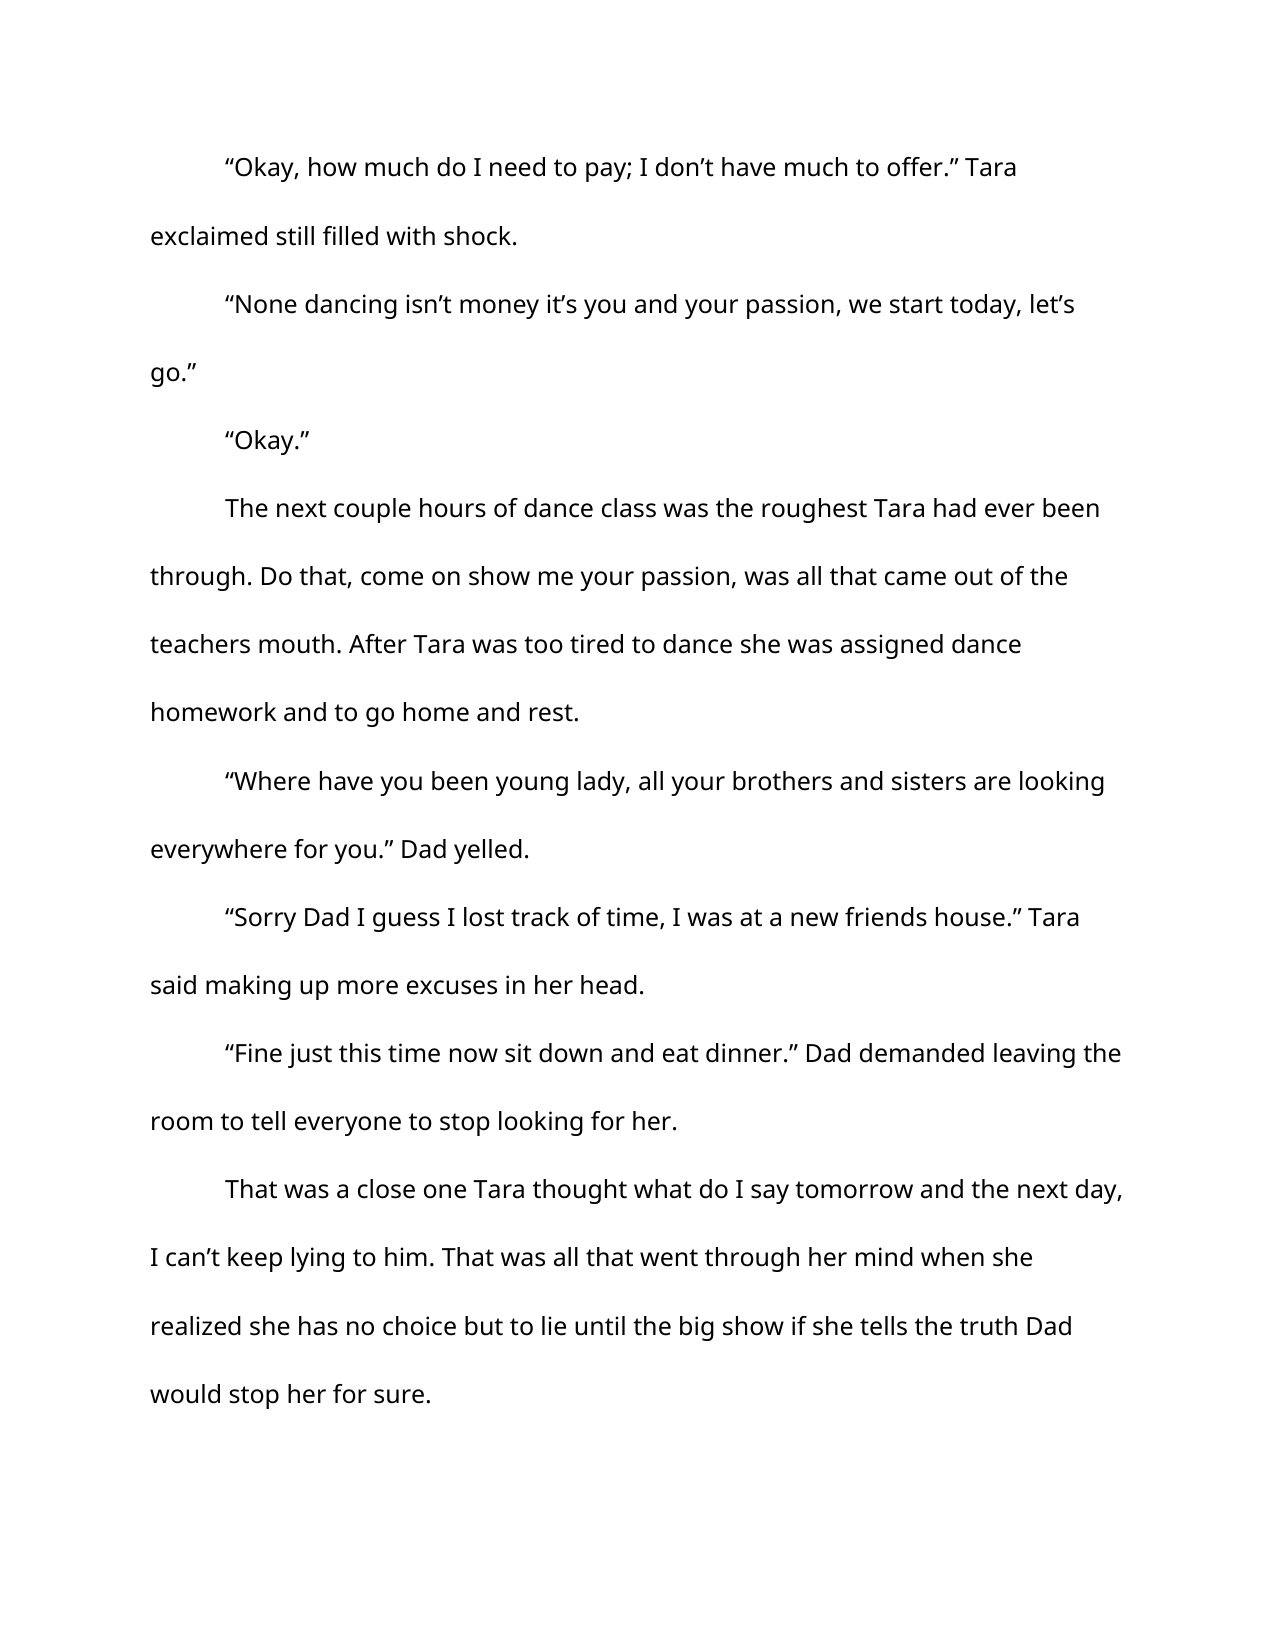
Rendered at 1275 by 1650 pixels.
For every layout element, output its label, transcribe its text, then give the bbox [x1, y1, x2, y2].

text That was a close one Tara thought what do I say tomorrow and the next day, I can’t keep lying to him. That was all that went through her mind when she realized she has no choice but to lie until the big show if she tells the truth Dad would stop her for sure. [150, 1172, 1125, 1410]
text “Where have you been young lady, all your brothers and sisters are looking everywhere for you.” Dad yelled. [150, 763, 1125, 865]
text “Okay, how much do I need to pay; I don’t have much to offer.” Tara exclaimed still filled with shock. [150, 150, 1125, 252]
text “None dancing isn’t money it’s you and your passion, we start today, let’s go.” [150, 286, 1125, 388]
text “Sorry Dad I guess I lost track of time, I was at a new friends house.” Tara said making up more excuses in her head. [150, 899, 1125, 1002]
text “Okay.” [150, 422, 1125, 457]
text The next couple hours of dance class was the roughest Tara had ever been through. Do that, come on show me your passion, was all that came out of the teachers mouth. After Tara was too tired to dance she was assigned dance homework and to go home and rest. [150, 491, 1125, 729]
text “Fine just this time now sit down and eat dinner.” Dad demanded leaving the room to tell everyone to stop looking for her. [150, 1036, 1125, 1138]
